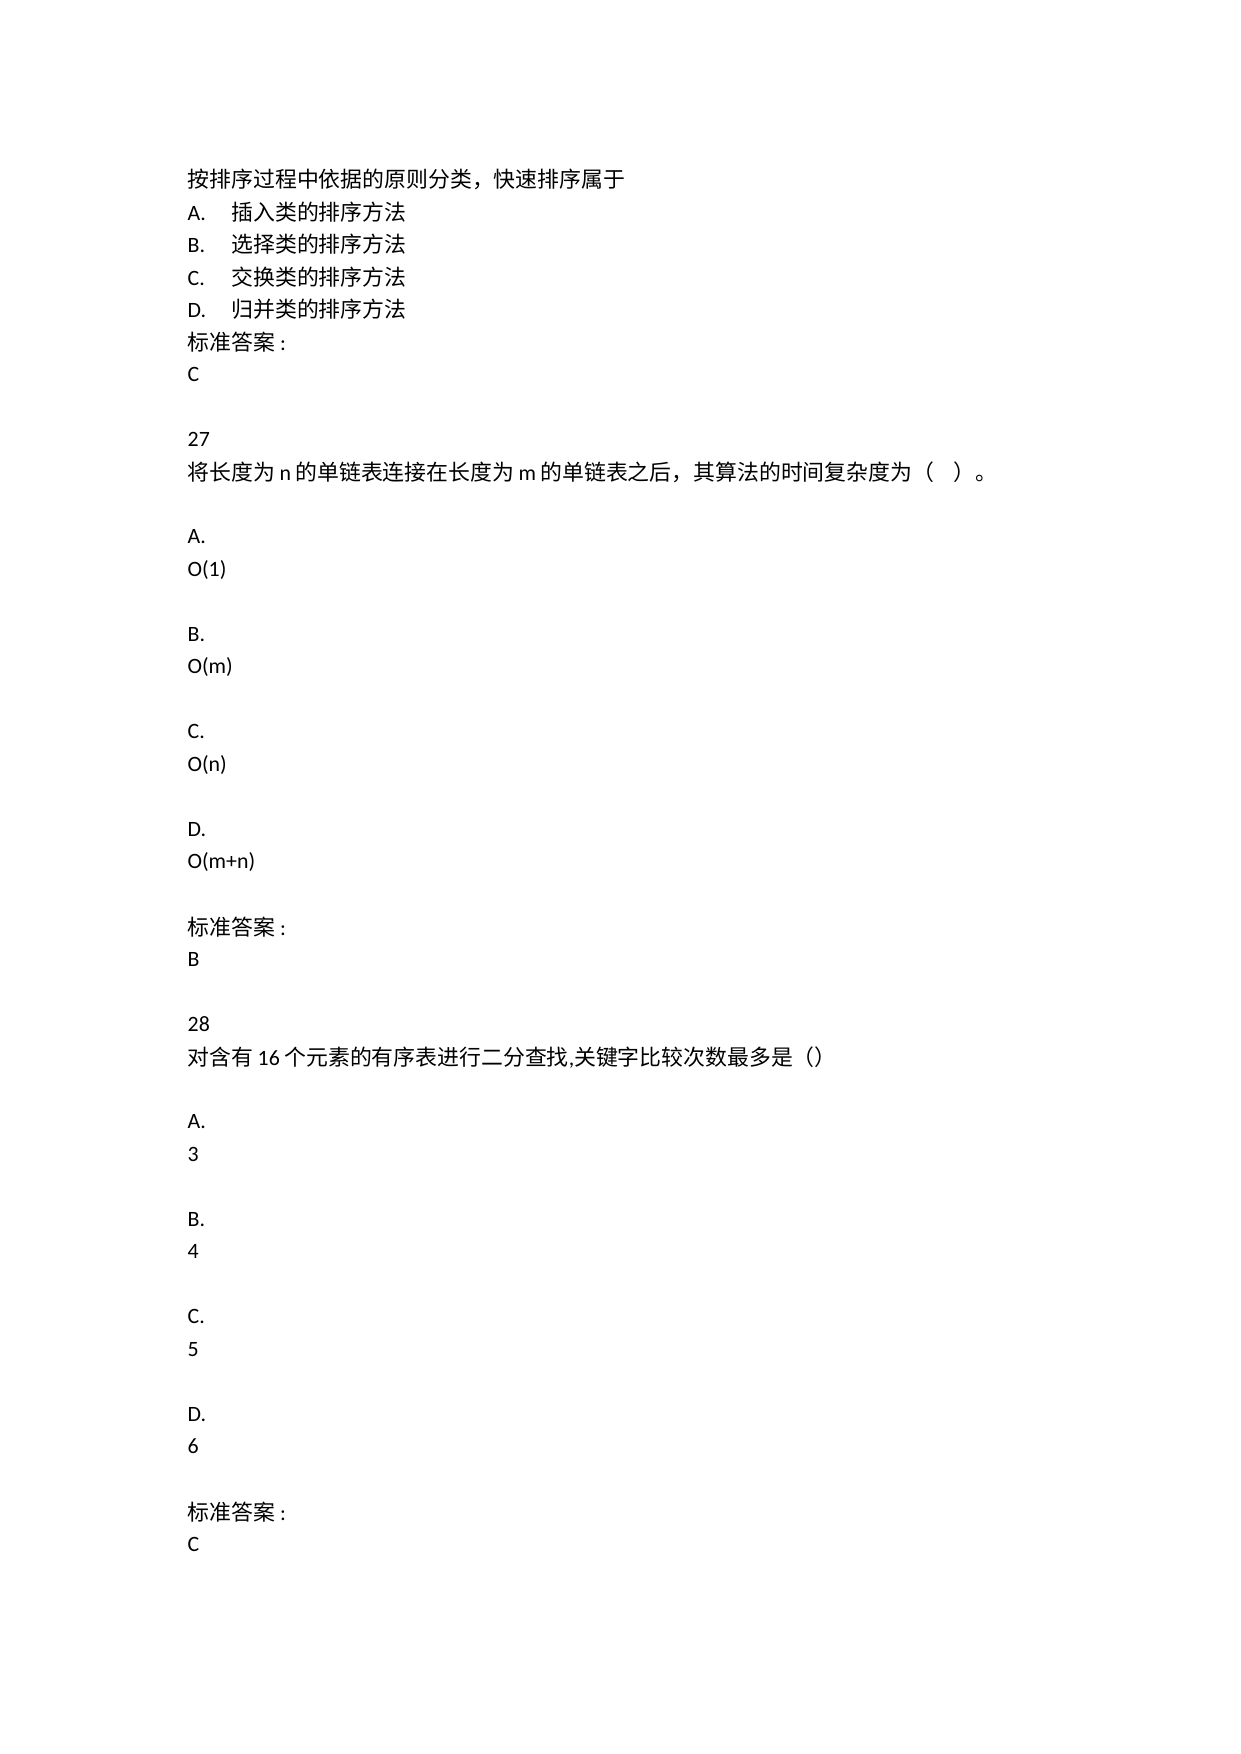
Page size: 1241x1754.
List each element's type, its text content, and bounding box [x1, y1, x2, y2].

text 28 [187, 1007, 1053, 1039]
text C. 交换类的排序方法 [187, 259, 1053, 292]
text 27 [187, 422, 1053, 454]
text A. [187, 519, 1053, 552]
text C. [187, 714, 1053, 747]
text O(n) [187, 747, 1053, 779]
text B. [187, 617, 1053, 649]
text B [187, 942, 1053, 974]
text 3 [187, 1137, 1053, 1169]
text O(1) [187, 552, 1053, 584]
text C. [187, 1299, 1053, 1332]
text B. 选择类的排序方法 [187, 227, 1053, 259]
text C [187, 1527, 1053, 1559]
text 对含有16个元素的有序表进行二分查找,关键字比较次数最多是（） [187, 1039, 1053, 1072]
text 标准答案 : [187, 324, 1053, 357]
text D. [187, 812, 1053, 844]
text B. [187, 1202, 1053, 1234]
text A. [187, 1104, 1053, 1137]
text A. 插入类的排序方法 [187, 194, 1053, 227]
text D. 归并类的排序方法 [187, 292, 1053, 324]
text 标准答案 : [187, 1494, 1053, 1527]
text 标准答案 : [187, 909, 1053, 942]
text C [187, 357, 1053, 389]
text 按排序过程中依据的原则分类，快速排序属于 [187, 162, 1053, 194]
text O(m+n) [187, 844, 1053, 877]
text O(m) [187, 649, 1053, 682]
text 将长度为n的单链表连接在长度为m的单链表之后，其算法的时间复杂度为（ ）。 [187, 454, 1053, 487]
text D. [187, 1397, 1053, 1429]
text 5 [187, 1332, 1053, 1364]
text 6 [187, 1429, 1053, 1462]
text 4 [187, 1234, 1053, 1267]
